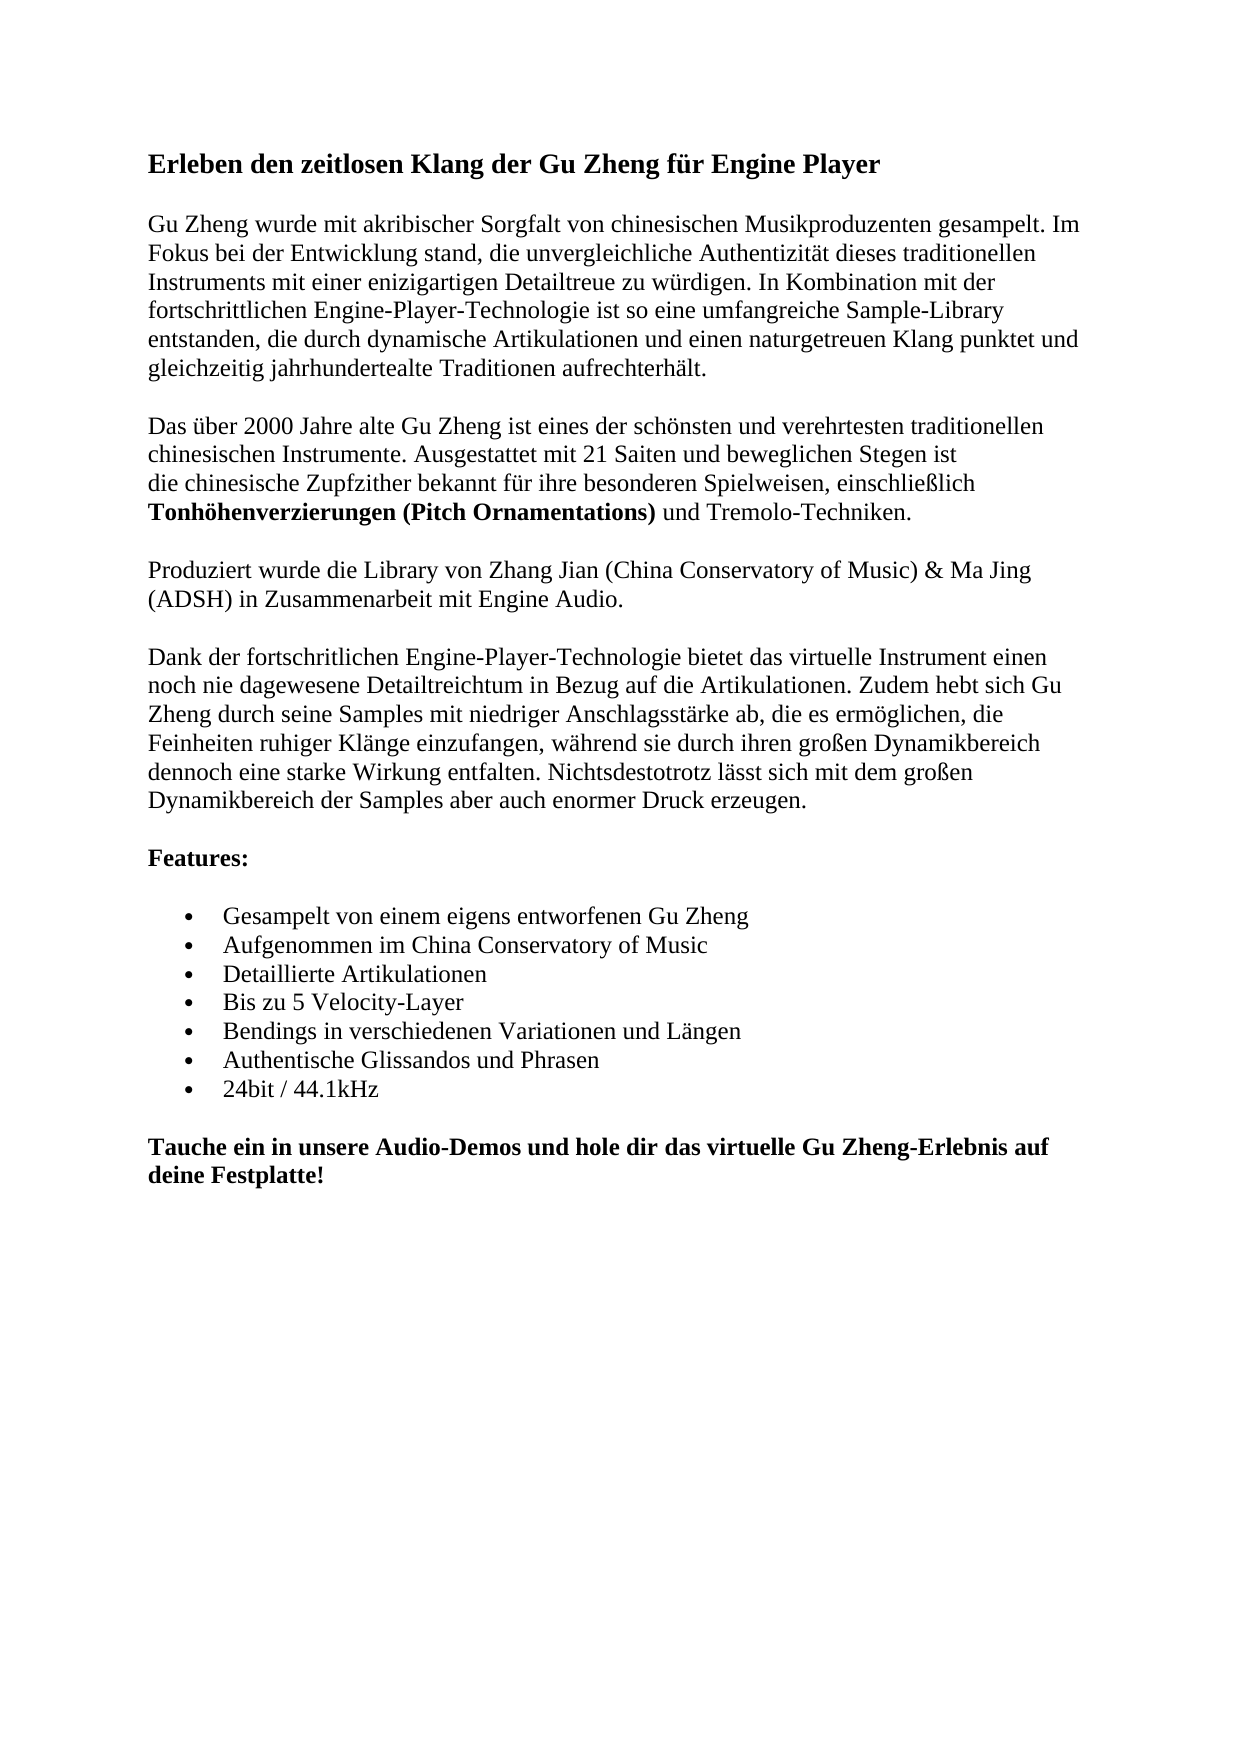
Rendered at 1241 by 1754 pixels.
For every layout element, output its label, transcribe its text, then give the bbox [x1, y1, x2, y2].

list 24bit / 44.1kHz [185, 1074, 1093, 1102]
text Tauche ein in unsere Audio-Demos und hole dir das virtuelle Gu Zheng-Erlebnis auf deine Festplatte! [148, 1132, 1093, 1189]
list Aufgenommen im China Conservatory of Music [185, 930, 1093, 959]
text Features: [148, 843, 1093, 872]
list Bis zu 5 Velocity-Layer [185, 987, 1093, 1016]
list Detaillierte Artikulationen [185, 959, 1093, 987]
text Das über 2000 Jahre alte Gu Zheng ist eines der schönsten und verehrtesten traditionellen chinesischen Instrumente. Ausgestattet mit 21 Saiten und beweglichen Stegen ist die chinesische Zupfzither bekannt für ihre besonderen Spielweisen, einschließlich Tonhöhenverzierungen (Pitch Ornamentations) und Tremolo-Techniken. [148, 411, 1093, 526]
list Bendings in verschiedenen Variationen und Längen [185, 1016, 1093, 1045]
text Produziert wurde die Library von Zhang Jian (China Conservatory of Music) & Ma Jing (ADSH) in Zusammenarbeit mit Engine Audio. [148, 555, 1093, 612]
text Erleben den zeitlosen Klang der Gu Zheng für Engine Player [148, 148, 1093, 180]
text Gu Zheng wurde mit akribischer Sorgfalt von chinesischen Musikproduzenten gesampelt. Im Fokus bei der Entwicklung stand, die unvergleichliche Authentizität dieses traditionellen Instruments mit einer enizigartigen Detailtreue zu würdigen. In Kombination mit der fortschrittlichen Engine-Player-Technologie ist so eine umfangreiche Sample-Library entstanden, die durch dynamische Artikulationen und einen naturgetreuen Klang punktet und gleichzeitig jahrhundertealte Traditionen aufrechterhält. [148, 209, 1093, 382]
text Dank der fortschritlichen Engine-Player-Technologie bietet das virtuelle Instrument einen noch nie dagewesene Detailtreichtum in Bezug auf die Artikulationen. Zudem hebt sich Gu Zheng durch seine Samples mit niedriger Anschlagsstärke ab, die es ermöglichen, die Feinheiten ruhiger Klänge einzufangen, während sie durch ihren großen Dynamikbereich dennoch eine starke Wirkung entfalten. Nichtsdestotrotz lässt sich mit dem großen Dynamikbereich der Samples aber auch enormer Druck erzeugen. [148, 642, 1093, 814]
list Gesampelt von einem eigens entworfenen Gu Zheng [185, 901, 1093, 930]
list Authentische Glissandos und Phrasen [185, 1045, 1093, 1074]
